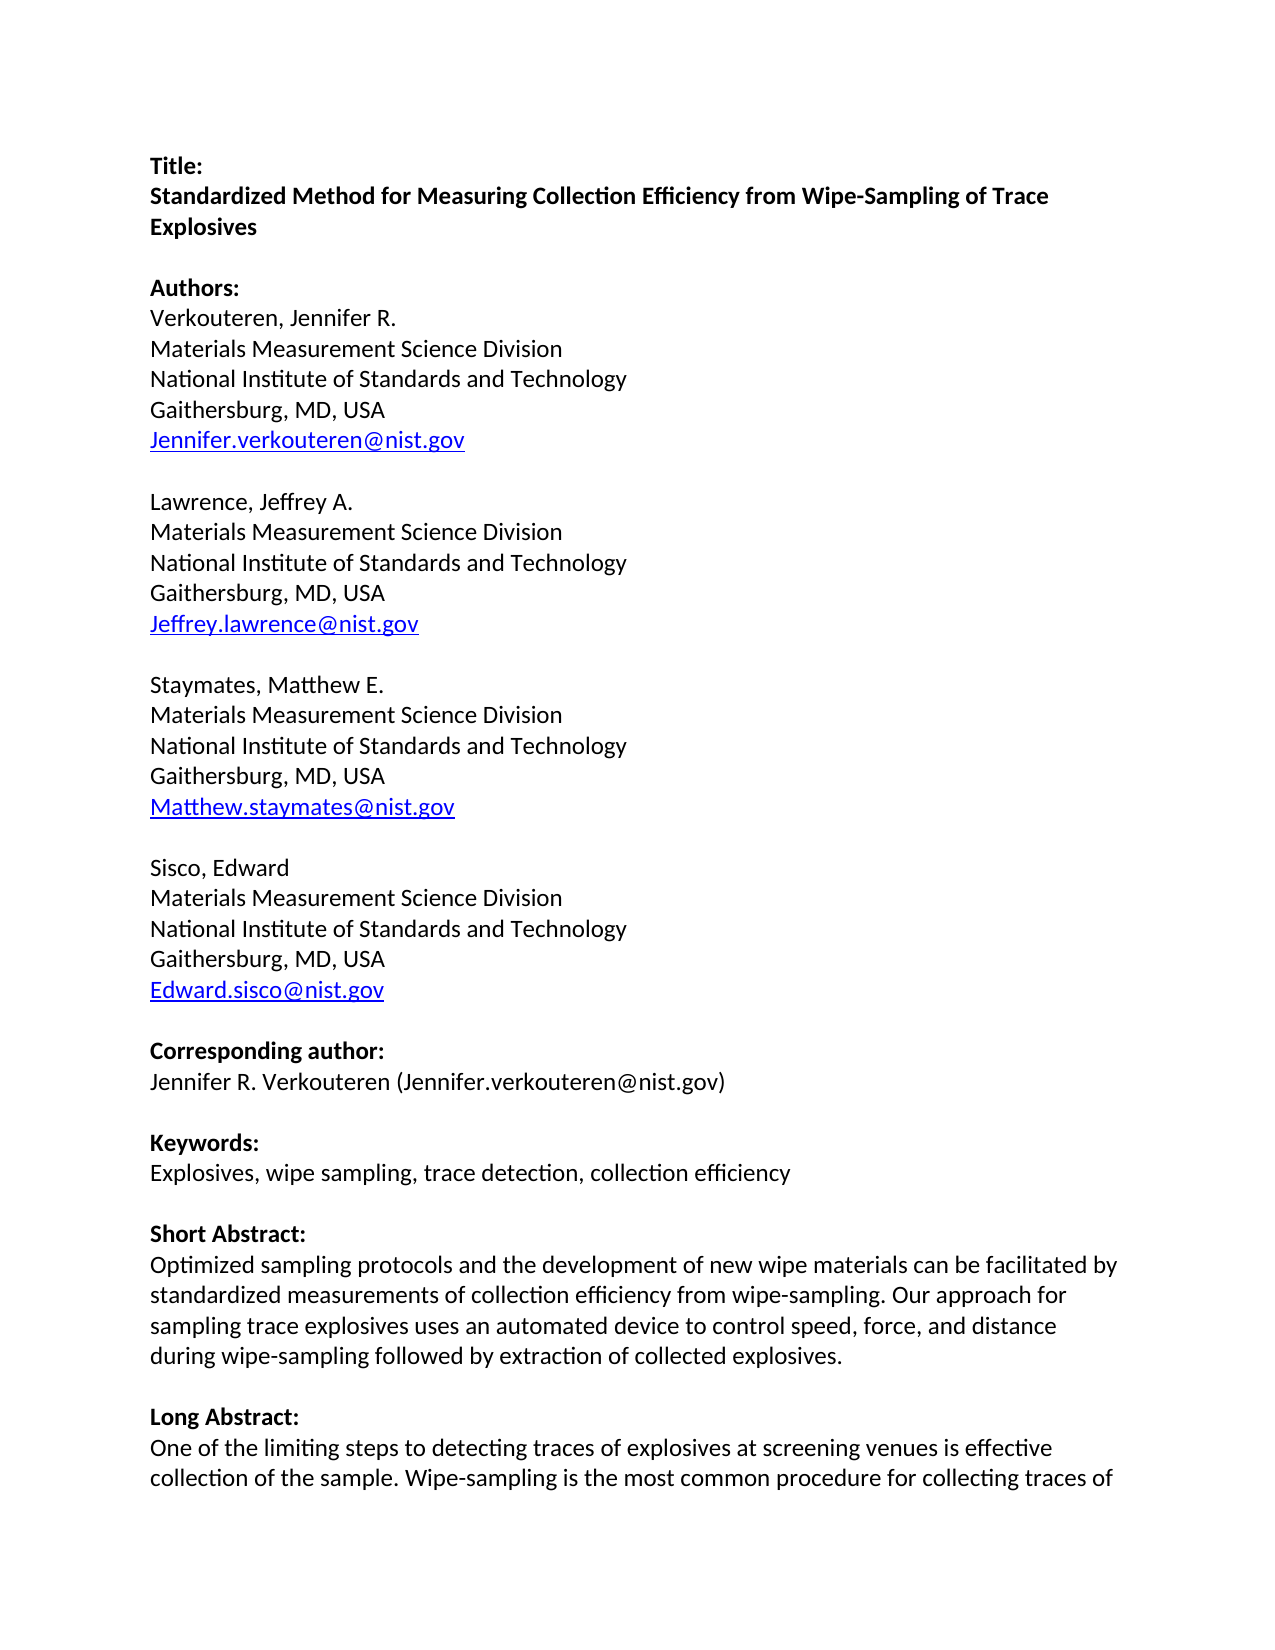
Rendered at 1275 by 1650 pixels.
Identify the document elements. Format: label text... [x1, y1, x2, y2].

text Corresponding author: [150, 1035, 1125, 1066]
text Standardized Method for Measuring Collection Efficiency from Wipe-Sampling of Trace Explosives [150, 181, 1125, 242]
text Optimized sampling protocols and the development of new wipe materials can be facilitated by standardized measurements of collection efficiency from wipe-sampling. Our approach for sampling trace explosives uses an automated device to control speed, force, and distance during wipe-sampling followed by extraction of collected explosives. [150, 1249, 1125, 1371]
text Explosives, wipe sampling, trace detection, collection efficiency [150, 1157, 1125, 1188]
text National Institute of Standards and Technology [150, 730, 1125, 760]
text National Institute of Standards and Technology [150, 913, 1125, 943]
text Gaithersburg, MD, USA [150, 760, 1125, 791]
text Verkouteren, Jennifer R. [150, 303, 1125, 333]
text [150, 1432, 1125, 1493]
text Title: [150, 150, 1125, 181]
text Long Abstract: [150, 1401, 1125, 1432]
text Gaithersburg, MD, USA [150, 577, 1125, 608]
text Materials Measurement Science Division [150, 882, 1125, 913]
text Lawrence, Jeffrey A. [150, 486, 1125, 516]
text Materials Measurement Science Division [150, 699, 1125, 730]
text Jeffrey.lawrence@nist.gov [150, 608, 1125, 638]
text Jennifer.verkouteren@nist.gov [150, 425, 1125, 455]
text Staymates, Matthew E. [150, 669, 1125, 699]
text Materials Measurement Science Division [150, 516, 1125, 547]
text Gaithersburg, MD, USA [150, 394, 1125, 425]
text Materials Measurement Science Division [150, 333, 1125, 364]
text Keywords: [150, 1127, 1125, 1157]
text National Institute of Standards and Technology [150, 364, 1125, 394]
text Authors: [150, 272, 1125, 303]
text Jennifer R. Verkouteren (Jennifer.verkouteren@nist.gov) [150, 1066, 1125, 1096]
text Short Abstract: [150, 1218, 1125, 1249]
text National Institute of Standards and Technology [150, 547, 1125, 577]
text Edward.sisco@nist.gov [150, 974, 1125, 1004]
text Gaithersburg, MD, USA [150, 943, 1125, 974]
text Sisco, Edward [150, 852, 1125, 882]
text Matthew.staymates@nist.gov [150, 791, 1125, 821]
